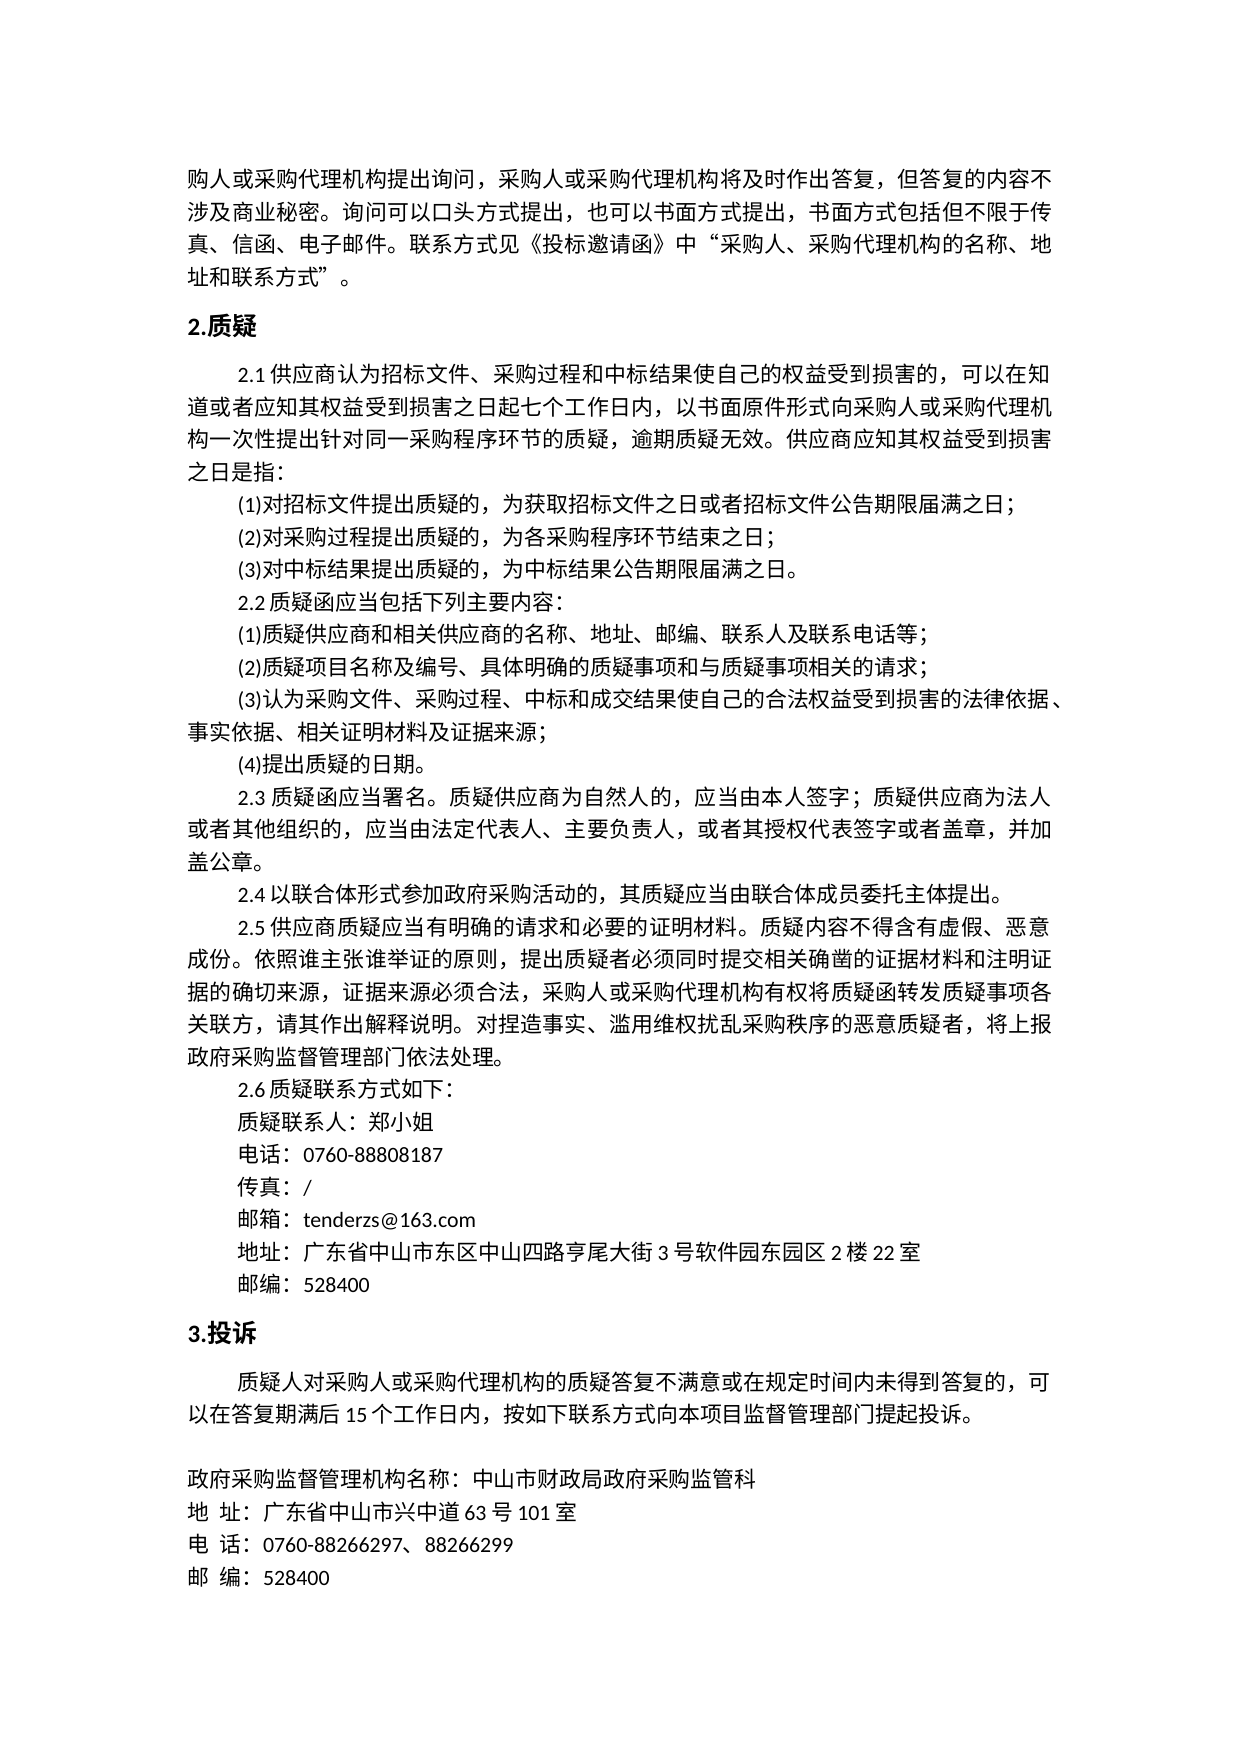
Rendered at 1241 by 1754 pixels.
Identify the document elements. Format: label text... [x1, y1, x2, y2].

text (1)质疑供应商和相关供应商的名称、地址、邮编、联系人及联系电话等； [187, 617, 1053, 649]
text 邮 编：528400 [187, 1559, 1053, 1592]
text 邮箱：tenderzs@163.com [187, 1202, 1053, 1234]
text 地 址：广东省中山市兴中道63号101室 [187, 1494, 1053, 1527]
text (2)质疑项目名称及编号、具体明确的质疑事项和与质疑事项相关的请求； [187, 649, 1053, 682]
text 传真：/ [187, 1169, 1053, 1202]
text 2.5供应商质疑应当有明确的请求和必要的证明材料。质疑内容不得含有虚假、恶意成份。依照谁主张谁举证的原则，提出质疑者必须同时提交相关确凿的证据材料和注明证据的确切来源，证据来源必须合法，采购人或采购代理机构有权将质疑函转发质疑事项各关联方，请其作出解释说明。对捏造事实、滥用维权扰乱采购秩序的恶意质疑者，将上报政府采购监督管理部门依法处理。 [187, 909, 1053, 1072]
text (2)对采购过程提出质疑的，为各采购程序环节结束之日； [187, 519, 1053, 552]
text 2.4以联合体形式参加政府采购活动的，其质疑应当由联合体成员委托主体提出。 [187, 877, 1053, 909]
text 2.2质疑函应当包括下列主要内容： [187, 584, 1053, 617]
text 电话：0760-88808187 [187, 1137, 1053, 1169]
text 2.质疑 [187, 292, 1053, 357]
text (3)认为采购文件、采购过程、中标和成交结果使自己的合法权益受到损害的法律依据、事实依据、相关证明材料及证据来源； [187, 682, 1053, 747]
text 3.投诉 [187, 1299, 1053, 1364]
text 2.3 质疑函应当署名。质疑供应商为自然人的，应当由本人签字；质疑供应商为法人或者其他组织的，应当由法定代表人、主要负责人，或者其授权代表签字或者盖章，并加盖公章。 [187, 779, 1053, 877]
text 2.6质疑联系方式如下： [187, 1072, 1053, 1104]
text 政府采购监督管理机构名称：中山市财政局政府采购监管科 [187, 1462, 1053, 1494]
text 质疑联系人：郑小姐 [187, 1104, 1053, 1137]
text 电 话：0760-88266297、88266299 [187, 1527, 1053, 1559]
text (1)对招标文件提出质疑的，为获取招标文件之日或者招标文件公告期限届满之日； [187, 487, 1053, 519]
text (4)提出质疑的日期。 [187, 747, 1053, 779]
text 质疑人对采购人或采购代理机构的质疑答复不满意或在规定时间内未得到答复的，可以在答复期满后15个工作日内，按如下联系方式向本项目监督管理部门提起投诉。 [187, 1364, 1053, 1429]
text 2.1供应商认为招标文件、采购过程和中标结果使自己的权益受到损害的，可以在知道或者应知其权益受到损害之日起七个工作日内，以书面原件形式向采购人或采购代理机构一次性提出针对同一采购程序环节的质疑，逾期质疑无效。供应商应知其权益受到损害之日是指： [187, 357, 1053, 487]
text 地址：广东省中山市东区中山四路亨尾大街3号软件园东园区2楼22室 [187, 1234, 1053, 1267]
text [187, 162, 1053, 292]
text 邮编：528400 [187, 1267, 1053, 1299]
text (3)对中标结果提出质疑的，为中标结果公告期限届满之日。 [187, 552, 1053, 584]
